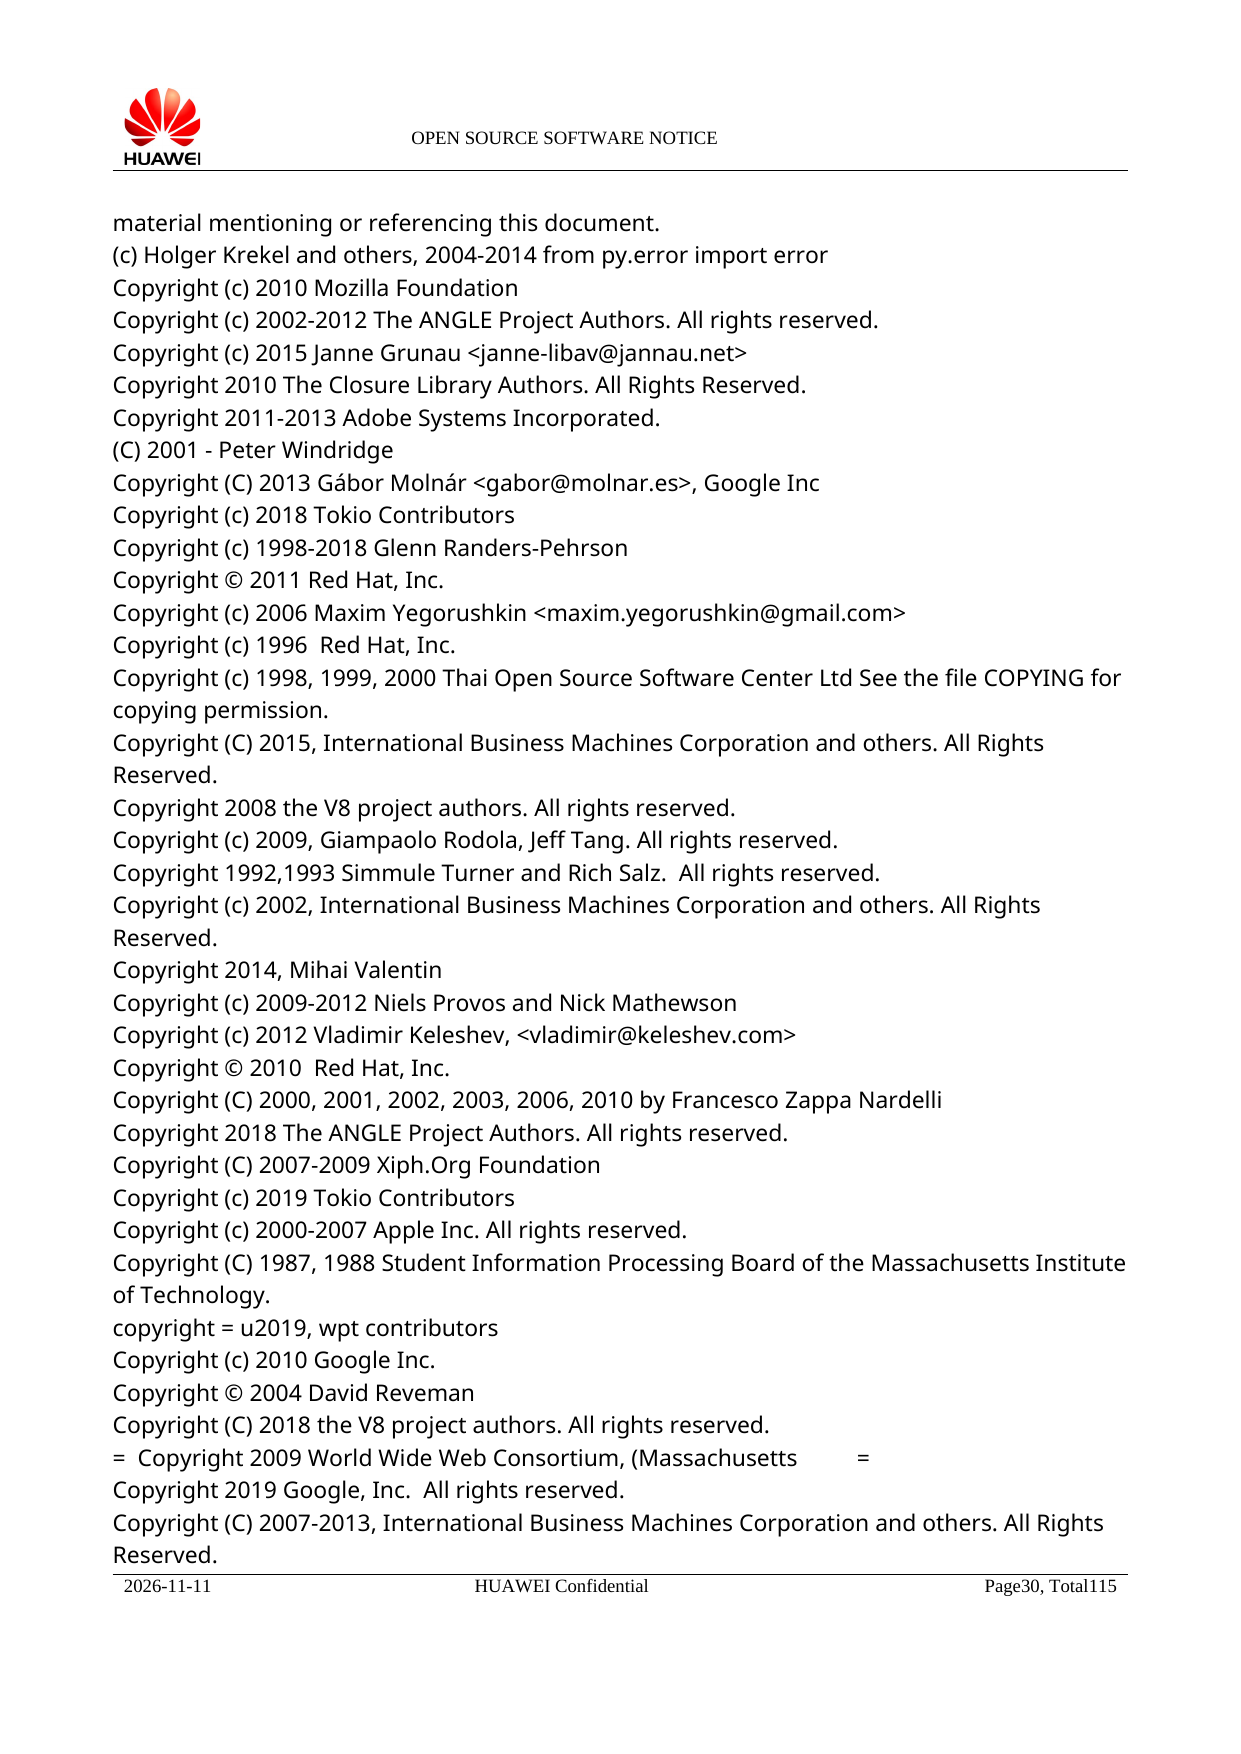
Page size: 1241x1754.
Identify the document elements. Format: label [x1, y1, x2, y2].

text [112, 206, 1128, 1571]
picture [124, 88, 201, 165]
